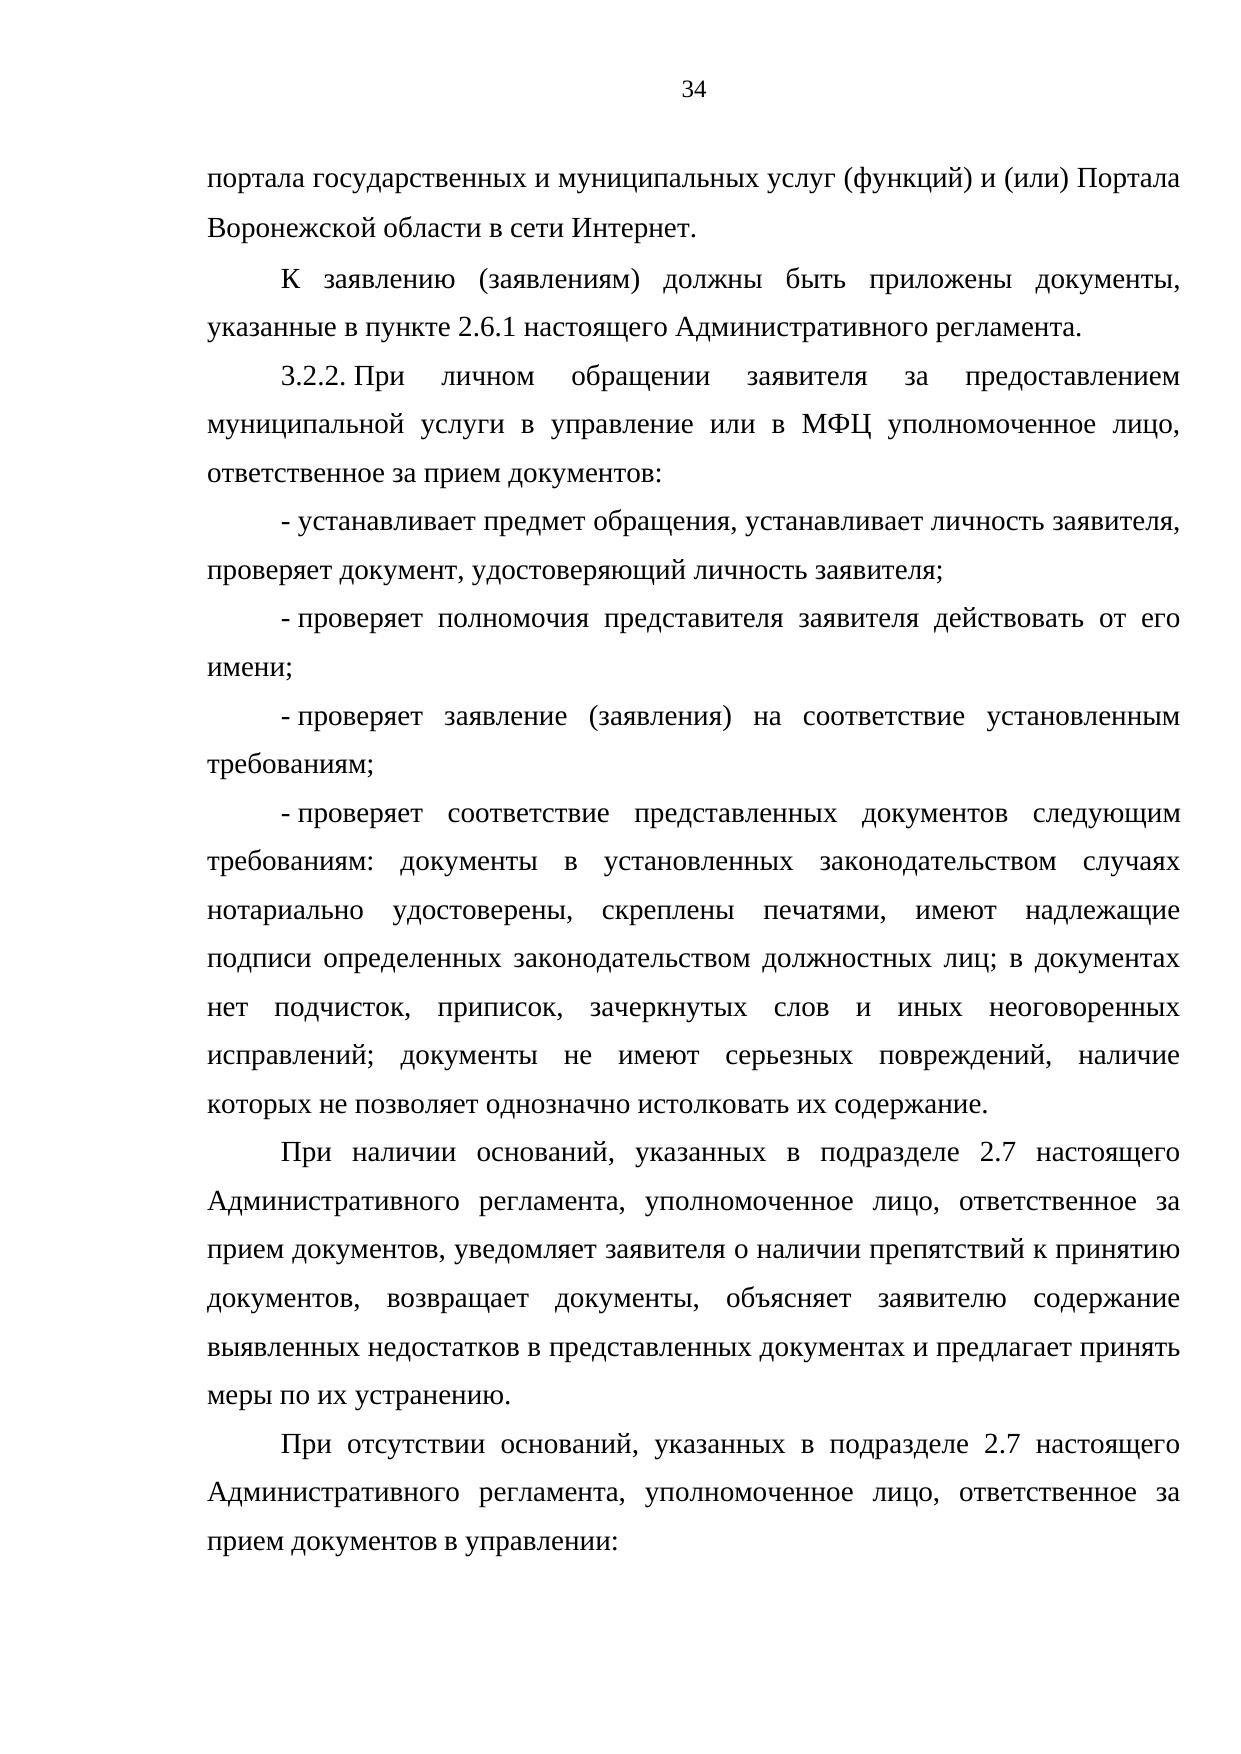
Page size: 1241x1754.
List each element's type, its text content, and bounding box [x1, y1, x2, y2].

text При отсутствии оснований, указанных в подразделе 2.7 настоящего Административного регламента, уполномоченное лицо, ответственное за прием документов в управлении: [207, 1426, 1181, 1556]
text К заявлению (заявлениям) должны быть приложены документы, указанные в пункте 2.6.1 настоящего Административного регламента. [207, 261, 1181, 343]
text При наличии оснований, указанных в подразделе 2.7 настоящего Административного регламента, уполномоченное лицо, ответственное за прием документов, уведомляет заявителя о наличии препятствий к принятию документов, возвращает документы, объясняет заявителю содержание выявленных недостатков в представленных документах и предлагает принять меры по их устранению. [207, 1134, 1181, 1411]
text - проверяет заявление (заявления) на соответствие установленным требованиям; [207, 698, 1181, 780]
text 3.2.2. При личном обращении заявителя за предоставлением муниципальной услуги в управление или в МФЦ уполномоченное лицо, ответственное за прием документов: [207, 358, 1181, 488]
text - проверяет полномочия представителя заявителя действовать от его имени; [207, 601, 1181, 683]
text - проверяет соответствие представленных документов следующим требованиям: документы в установленных законодательством случаях нотариально удостоверены, скреплены печатями, имеют надлежащие подписи определенных законодательством должностных лиц; в документах нет подчисток, приписок, зачеркнутых слов и иных неоговоренных исправлений; документы не имеют серьезных повреждений, наличие которых не позволяет однозначно истолковать их содержание. [207, 795, 1181, 1119]
text - устанавливает предмет обращения, устанавливает личность заявителя, проверяет документ, удостоверяющий личность заявителя; [207, 503, 1181, 586]
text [207, 160, 1181, 244]
